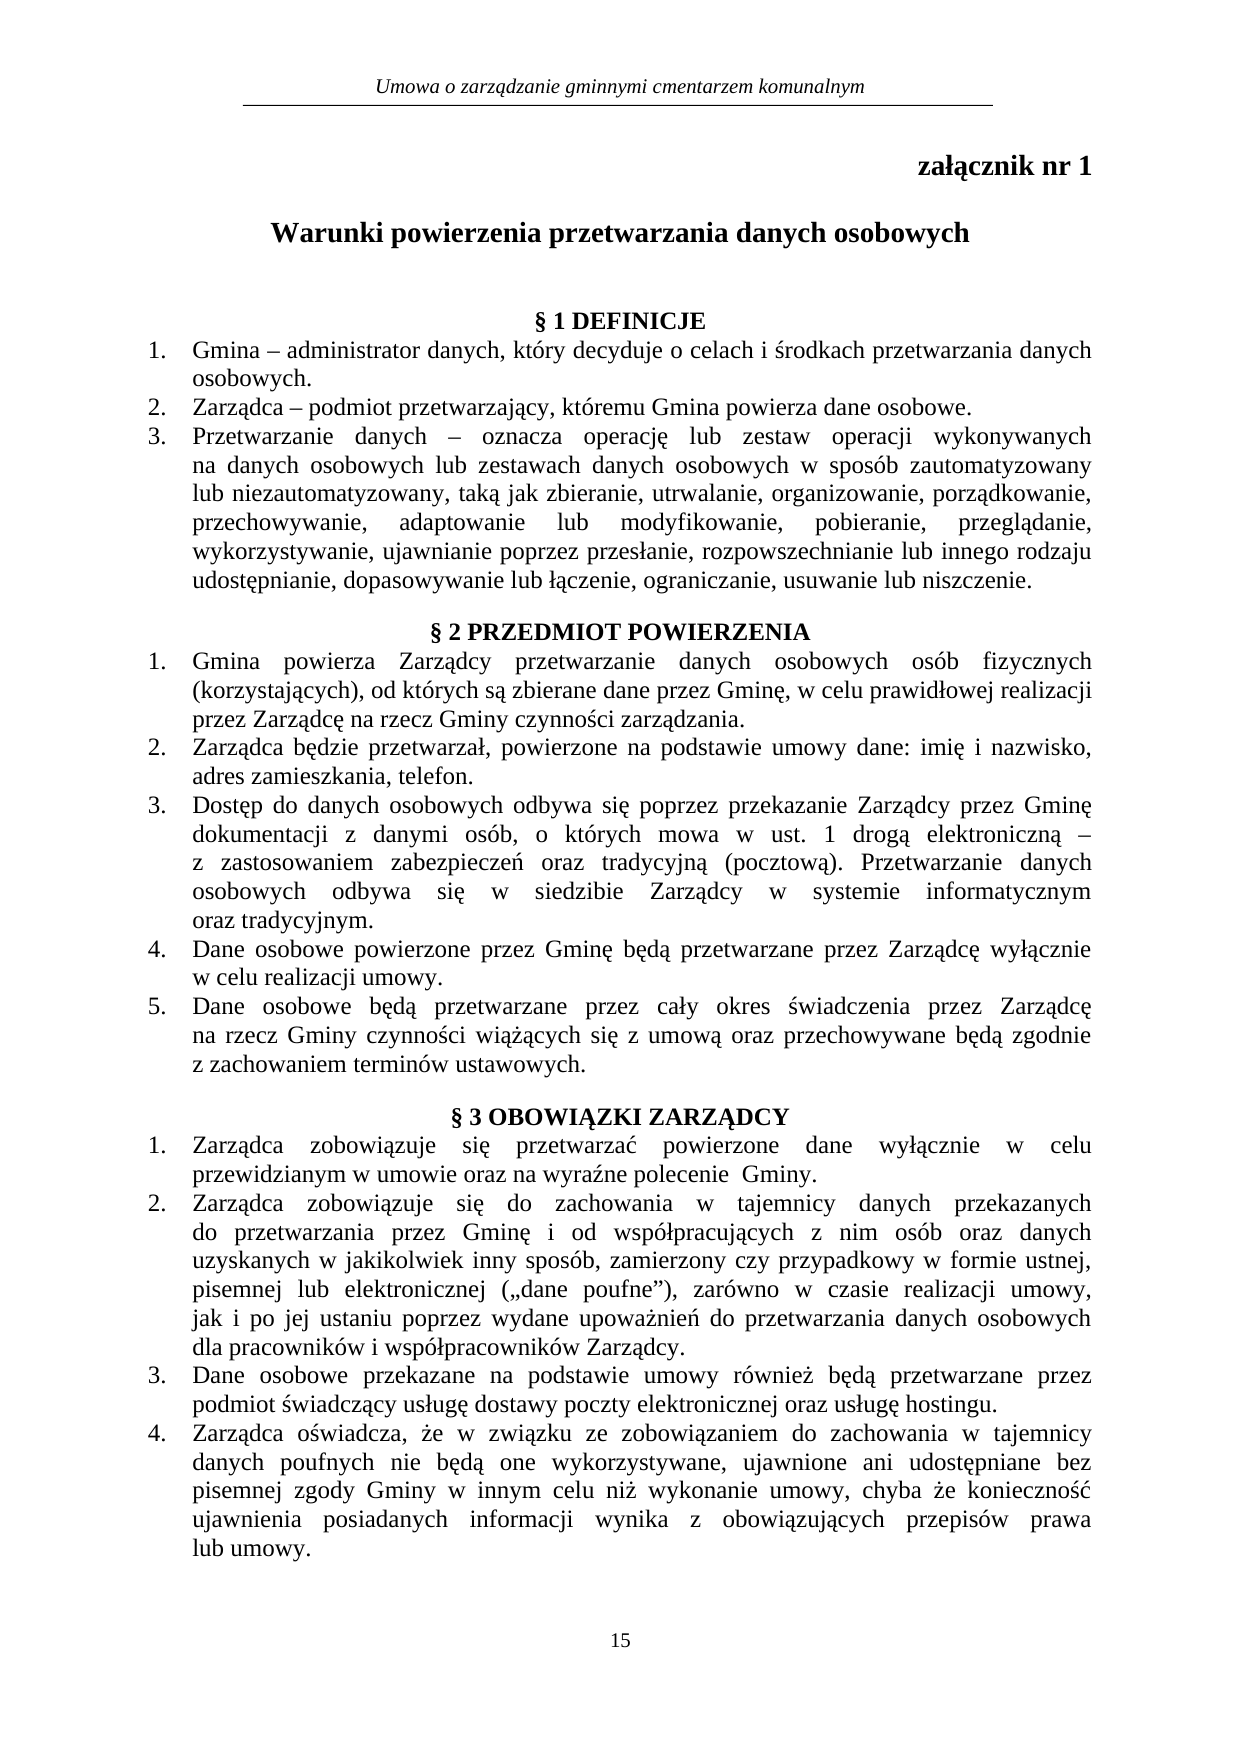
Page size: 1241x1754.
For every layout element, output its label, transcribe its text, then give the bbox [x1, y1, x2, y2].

list Zarządca będzie przetwarzał, powierzone na podstawie umowy dane: imię i nazwisko, adres zamieszkania, telefon. [148, 732, 1092, 790]
list Zarządca oświadcza, że w związku ze zobowiązaniem do zachowania w tajemnicy danych poufnych nie będą one wykorzystywane, ujawnione ani udostępniane bez pisemnej zgody Gminy w innym celu niż wykonanie umowy, chyba że konieczność ujawnienia posiadanych informacji wynika z obowiązujących przepisów prawa lub umowy. [148, 1418, 1092, 1562]
text § 3 OBOWIĄZKI ZARZĄDCY [148, 1102, 1092, 1130]
text Warunki powierzenia przetwarzania danych osobowych [148, 215, 1092, 248]
list Gmina powierza Zarządcy przetwarzanie danych osobowych osób fizycznych (korzystających), od których są zbierane dane przez Gminę, w celu prawidłowej realizacji przez Zarządcę na rzecz Gminy czynności zarządzania. [148, 646, 1092, 732]
list Dane osobowe powierzone przez Gminę będą przetwarzane przez Zarządcę wyłącznie w celu realizacji umowy. [148, 934, 1092, 991]
list Dostęp do danych osobowych odbywa się poprzez przekazanie Zarządcy przez Gminę dokumentacji z danymi osób, o których mowa w ust. 1 drogą elektroniczną – z zastosowaniem zabezpieczeń oraz tradycyjną (pocztową). Przetwarzanie danych osobowych odbywa się w siedzibie Zarządcy w systemie informatycznym oraz tradycyjnym. [148, 790, 1092, 934]
list Przetwarzanie danych – oznacza operację lub zestaw operacji wykonywanych na danych osobowych lub zestawach danych osobowych w sposób zautomatyzowany lub niezautomatyzowany, taką jak zbieranie, utrwalanie, organizowanie, porządkowanie, przechowywanie, adaptowanie lub modyfikowanie, pobieranie, przeglądanie, wykorzystywanie, ujawnianie poprzez przesłanie, rozpowszechnianie lub innego rodzaju udostępnianie, dopasowywanie lub łączenie, ograniczanie, usuwanie lub niszczenie. [148, 421, 1092, 593]
text załącznik nr 1 [148, 148, 1092, 181]
list Zarządca zobowiązuje się przetwarzać powierzone dane wyłącznie w celu przewidzianym w umowie oraz na wyraźne polecenie Gminy. [148, 1130, 1092, 1188]
list Dane osobowe przekazane na podstawie umowy również będą przetwarzane przez podmiot świadczący usługę dostawy poczty elektronicznej oraz usługę hostingu. [148, 1360, 1092, 1418]
list Gmina – administrator danych, który decyduje o celach i środkach przetwarzania danych osobowych. [148, 335, 1092, 392]
text § 1 DEFINICJE [148, 306, 1092, 335]
list Dane osobowe będą przetwarzane przez cały okres świadczenia przez Zarządcę na rzecz Gminy czynności wiążących się z umową oraz przechowywane będą zgodnie z zachowaniem terminów ustawowych. [148, 991, 1092, 1077]
list Zarządca zobowiązuje się do zachowania w tajemnicy danych przekazanych do przetwarzania przez Gminę i od współpracujących z nim osób oraz danych uzyskanych w jakikolwiek inny sposób, zamierzony czy przypadkowy w formie ustnej, pisemnej lub elektronicznej („dane poufne”), zarówno w czasie realizacji umowy, jak i po jej ustaniu poprzez wydane upoważnień do przetwarzania danych osobowych dla pracowników i współpracowników Zarządcy. [148, 1188, 1092, 1360]
list Zarządca – podmiot przetwarzający, któremu Gmina powierza dane osobowe. [148, 392, 1092, 421]
text § 2 PRZEDMIOT POWIERZENIA [148, 617, 1092, 646]
